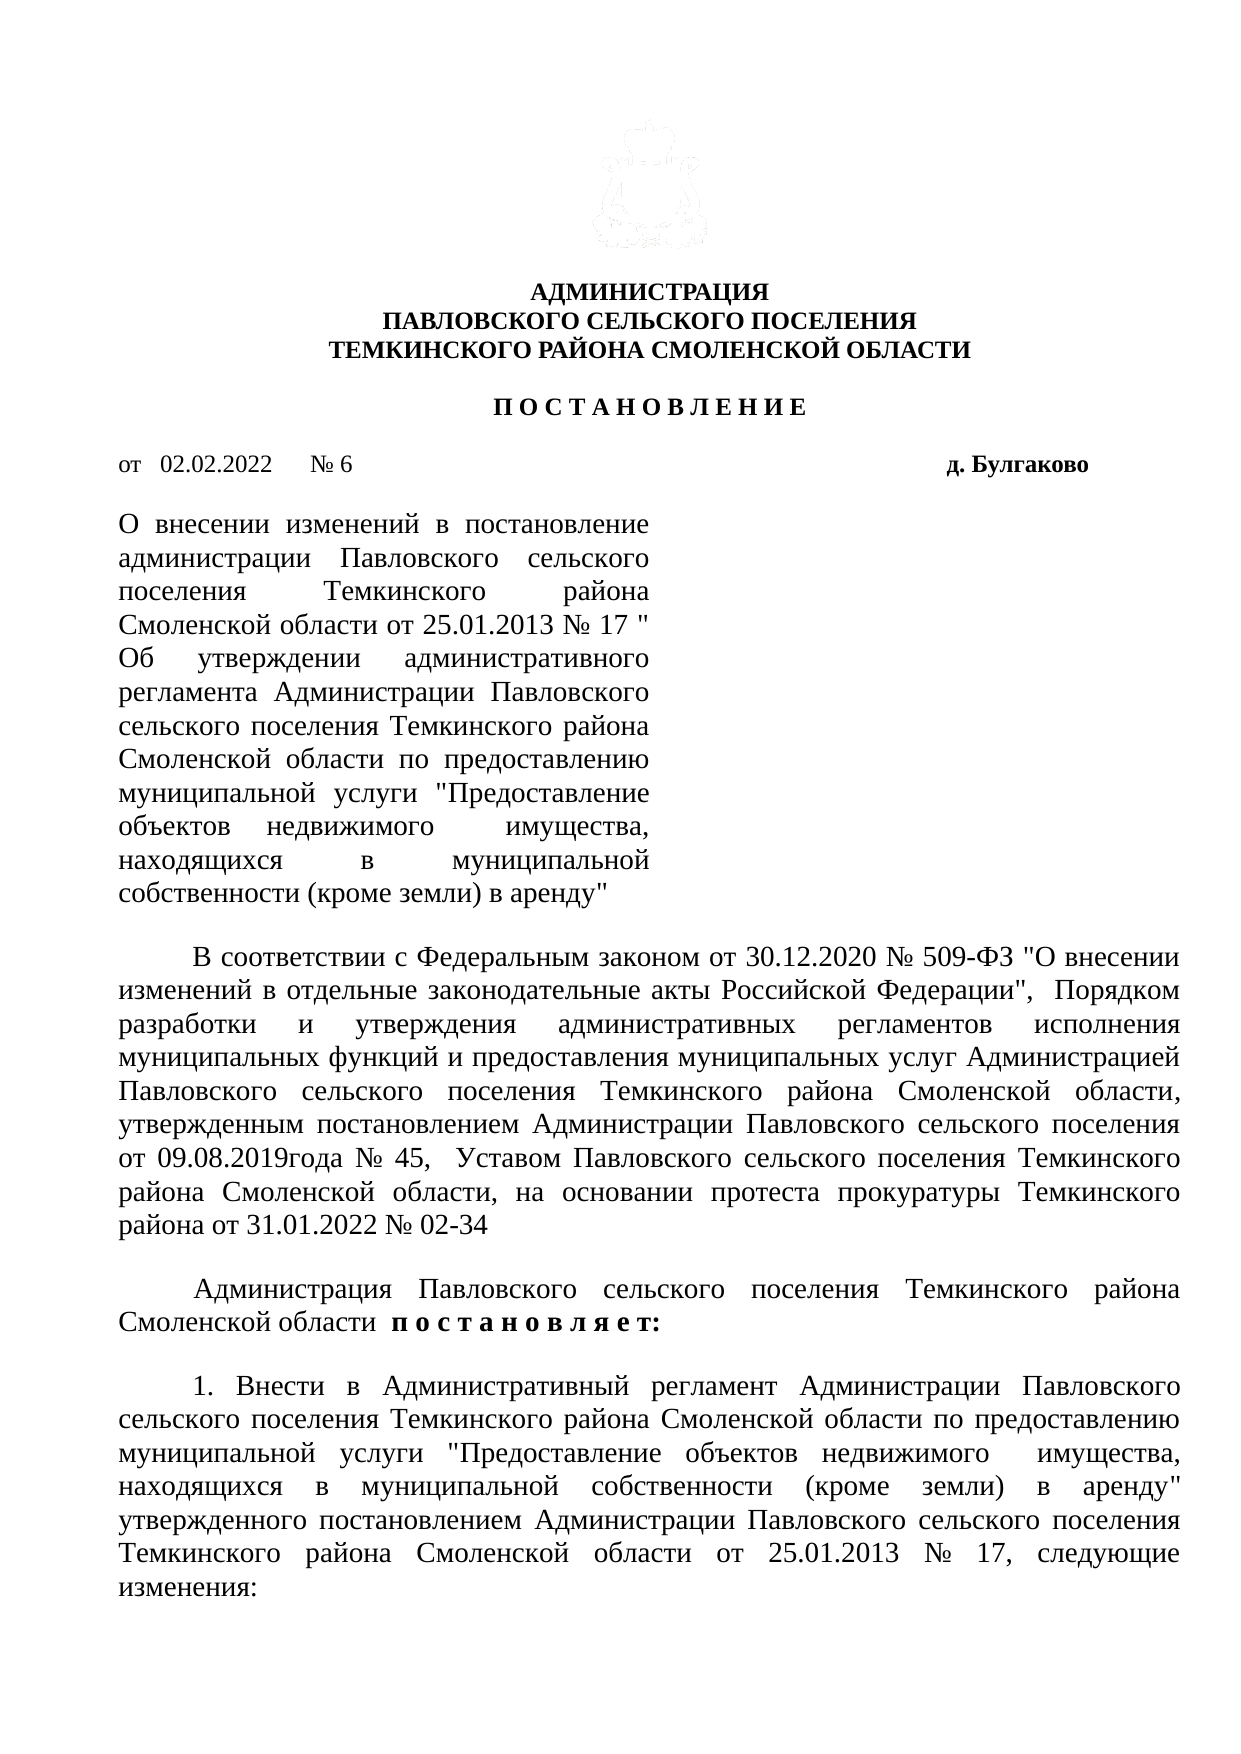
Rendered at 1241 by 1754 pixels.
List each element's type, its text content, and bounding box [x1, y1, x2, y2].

text 1. Внести в Административный регламент Администрации Павловского сельского поселения Темкинского района Смоленской области по предоставлению муниципальной услуги "Предоставление объектов недвижимого имущества, находящихся в муниципальной собственности (кроме земли) в аренду" утвержденного постановлением Администрации Павловского сельского поселения Темкинского района Смоленской области от 25.01.2013 № 17, следующие изменения: [118, 1368, 1181, 1603]
text ТЕМКИНСКОГО РАЙОНА СМОЛЕНСКОЙ ОБЛАСТИ [118, 335, 1181, 363]
text П О С Т А Н О В Л Е Н И Е [118, 392, 1181, 421]
text О внесении изменений в постановление администрации Павловского сельского поселения Темкинского района Смоленской области от 25.01.2013 № 17 " Об утверждении административного регламента Администрации Павловского сельского поселения Темкинского района Смоленской области по предоставлению муниципальной услуги "Предоставление объектов недвижимого имущества, находящихся в муниципальной собственности (кроме земли) в аренду" [118, 506, 650, 909]
text Администрация Павловского сельского поселения Темкинского района Смоленской области п о с т а н о в л я е т: [118, 1271, 1181, 1338]
text АДМИНИСТРАЦИЯ [118, 277, 1181, 306]
text от 02.02.2022 № 6 д. Булгаково [118, 449, 1181, 478]
text ПАВЛОВСКОГО СЕЛЬСКОГО ПОСЕЛЕНИЯ [118, 306, 1181, 335]
text В соответствии с Федеральным законом от 30.12.2020 № 509-ФЗ "О внесении изменений в отдельные законодательные акты Российской Федерации", Порядком разработки и утверждения административных регламентов исполнения муниципальных функций и предоставления муниципальных услуг Администрацией Павловского сельского поселения Темкинского района Смоленской области, утвержденным постановлением Администрации Павловского сельского поселения от 09.08.2019года № 45, Уставом Павловского сельского поселения Темкинского района Смоленской области, на основании протеста прокуратуры Темкинского района от 31.01.2022 № 02-34 [118, 939, 1181, 1241]
